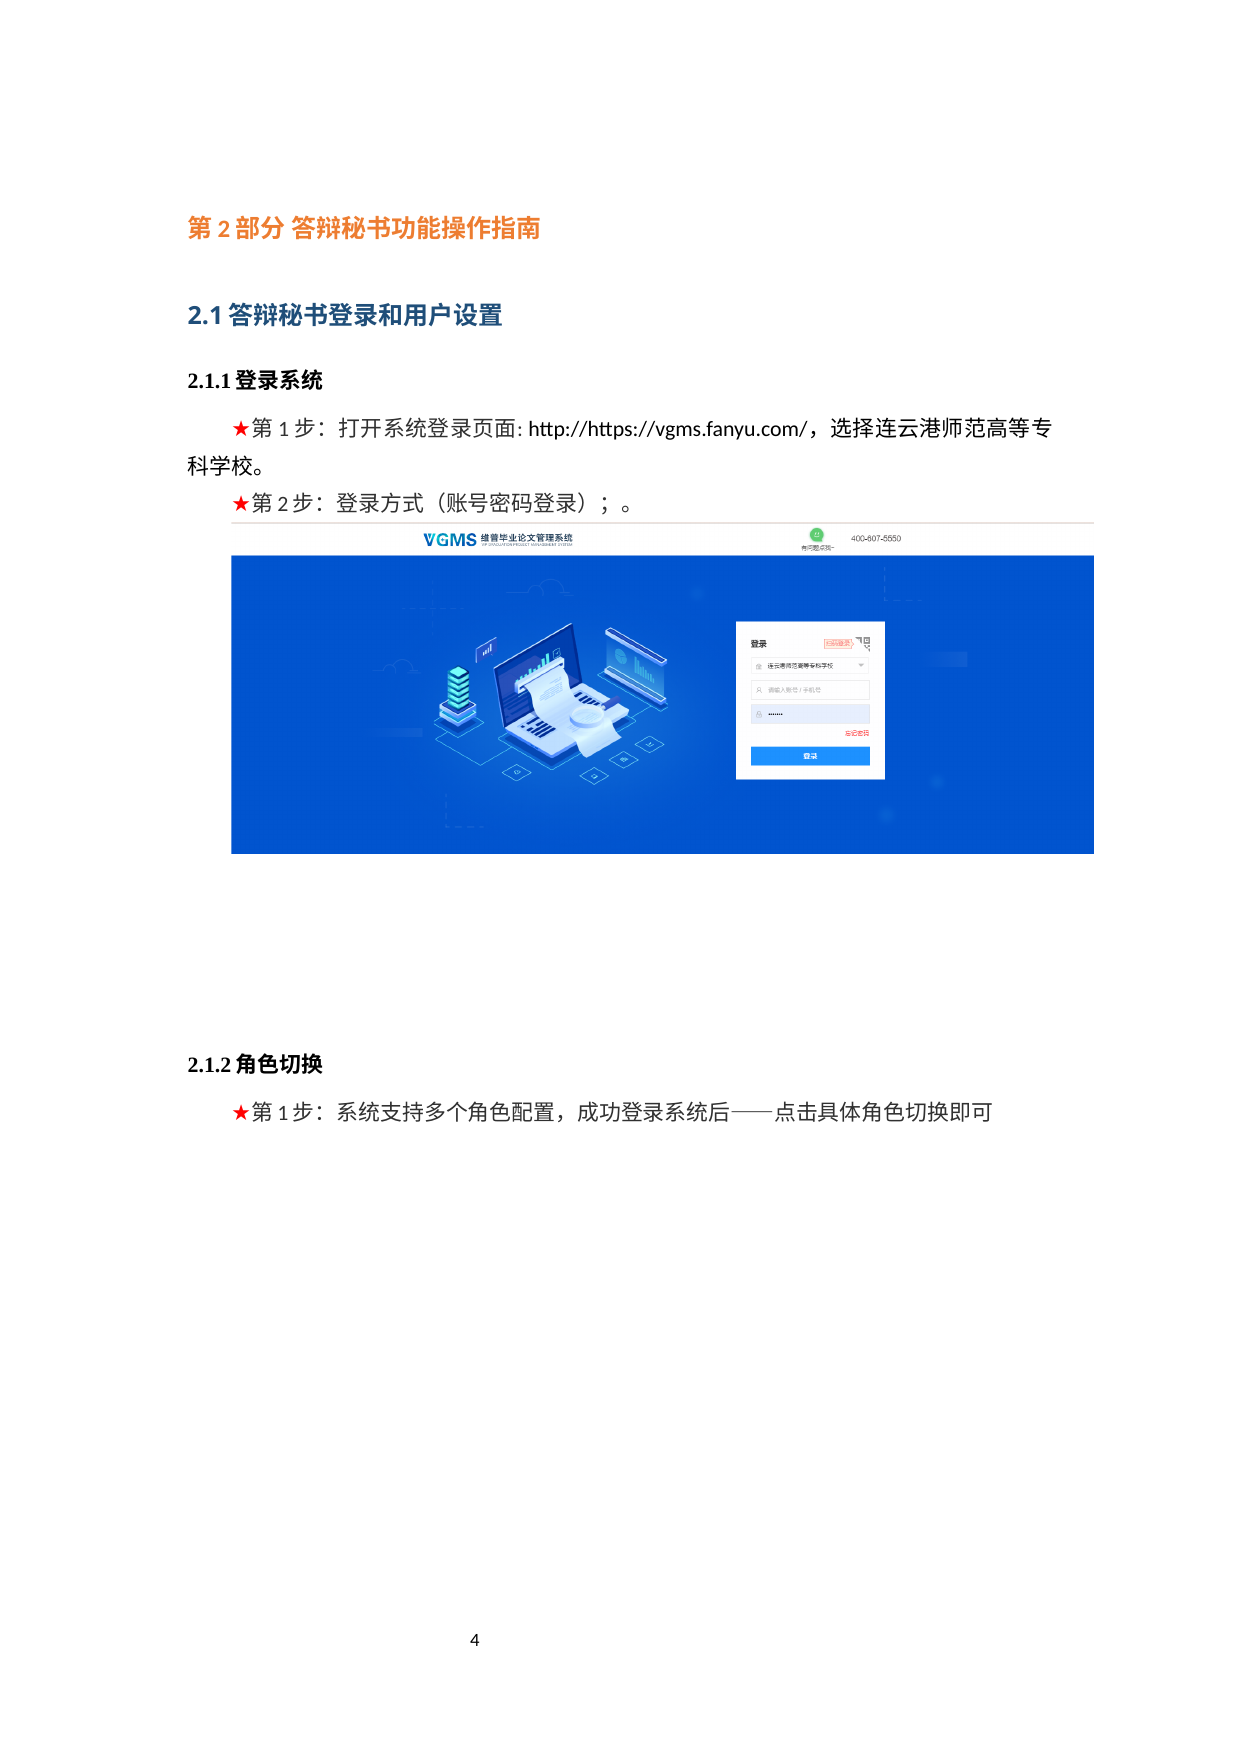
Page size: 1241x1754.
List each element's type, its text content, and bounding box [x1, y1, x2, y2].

text ★第1步：打开系统登录页面: http://https://vgms.fanyu.com/，选择连云港师范高等专科学校。 [187, 411, 1053, 481]
subtitle 2.1.2角色切换 [187, 1046, 1053, 1079]
subtitle 2.1.1登录系统 [187, 362, 1053, 395]
text ★第2步：登录方式（账号密码登录）；。 [187, 486, 1053, 518]
text ★第1步：系统支持多个角色配置，成功登录系统后——点击具体角色切换即可 [187, 1095, 1053, 1128]
subtitle 2.1答辩秘书登录和用户设置 [187, 281, 1053, 346]
picture [231, 522, 1094, 854]
subtitle 第2部分 答辩秘书功能操作指南 [187, 194, 1053, 259]
